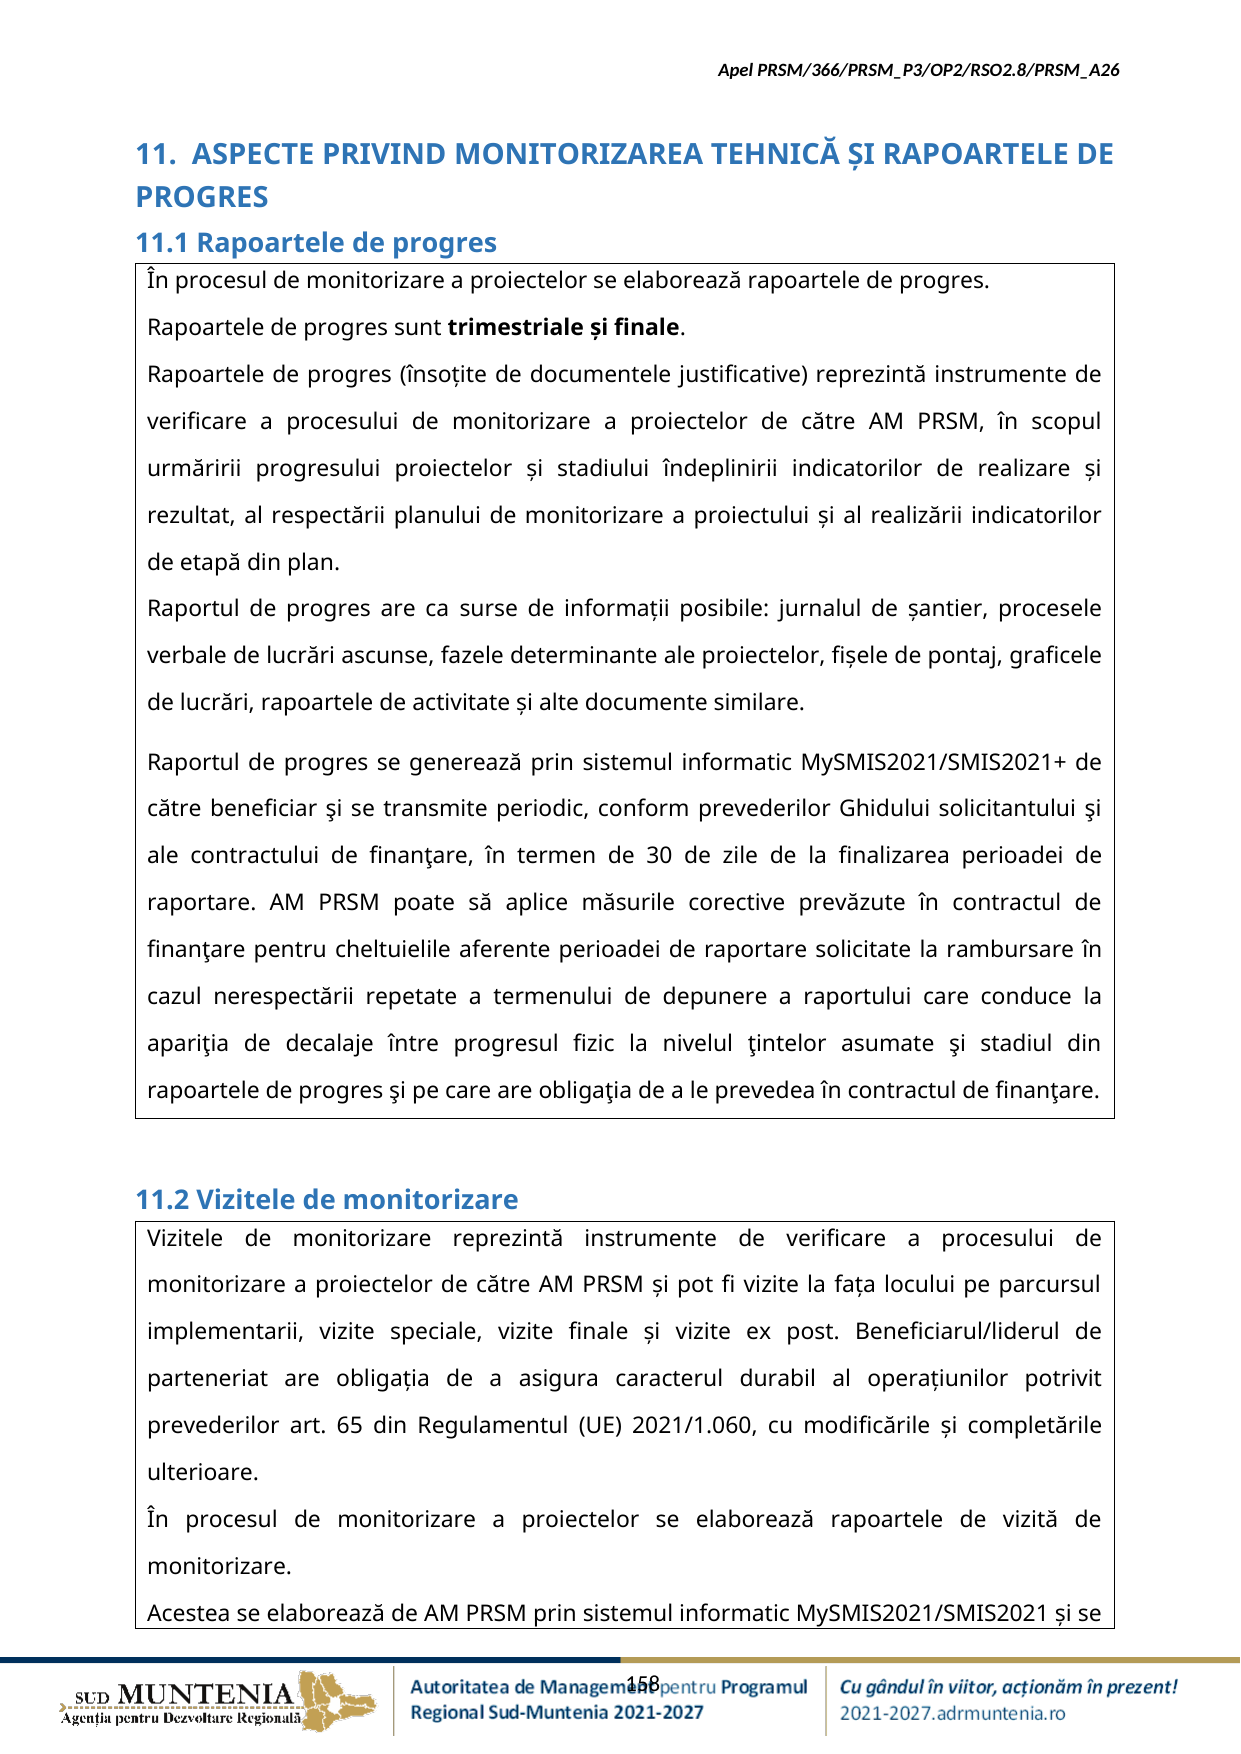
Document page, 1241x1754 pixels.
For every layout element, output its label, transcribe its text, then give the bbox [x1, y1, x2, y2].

picture [0, 1657, 1241, 1737]
subtitle 11.1 Rapoartele de progres [135, 223, 1150, 260]
subtitle 11. ASPECTE PRIVIND MONITORIZAREA TEHNICĂ ȘI RAPOARTELE DE PROGRES [135, 133, 1150, 216]
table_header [136, 1222, 1114, 1628]
table_header În procesul de monitorizare a proiectelor se elaborează rapoartele de progres. Rapoartele de progres sunt trimestriale și finale. Rapoartele de progres (însoțite de documentele justificative) reprezintă instrumente de verificare a procesului de monitorizare a proiectelor de către AM PRSM, în scopul urmăririi progresului proiectelor și stadiului îndeplinirii indicatorilor de realizare și rezultat, al respectării planului de monitorizare a proiectului și al realizării indicatorilor de etapă din plan. Raportul de progres are ca surse de informații posibile: jurnalul de șantier, procesele verbale de lucrări ascunse, fazele determinante ale proiectelor, fișele de pontaj, graficele de lucrări, rapoartele de activitate și alte documente similare. Raportul de progres se generează prin sistemul informatic MySMIS2021/SMIS2021+ de către beneficiar şi se transmite periodic, conform prevederilor Ghidului solicitantului şi ale contractului de finanţare, în termen de 30 de zile de la finalizarea perioadei de raportare. AM PRSM poate să aplice măsurile corective prevăzute în contractul de finanţare pentru cheltuielile aferente perioadei de raportare solicitate la rambursare în cazul nerespectării repetate a termenului de depunere a raportului care conduce la apariţia de decalaje între progresul fizic la nivelul ţintelor asumate şi stadiul din rapoartele de progres şi pe care are obligaţia de a le prevedea în contractul de finanţare. [136, 264, 1114, 1118]
subtitle 11.2 Vizitele de monitorizare [135, 1181, 1150, 1218]
